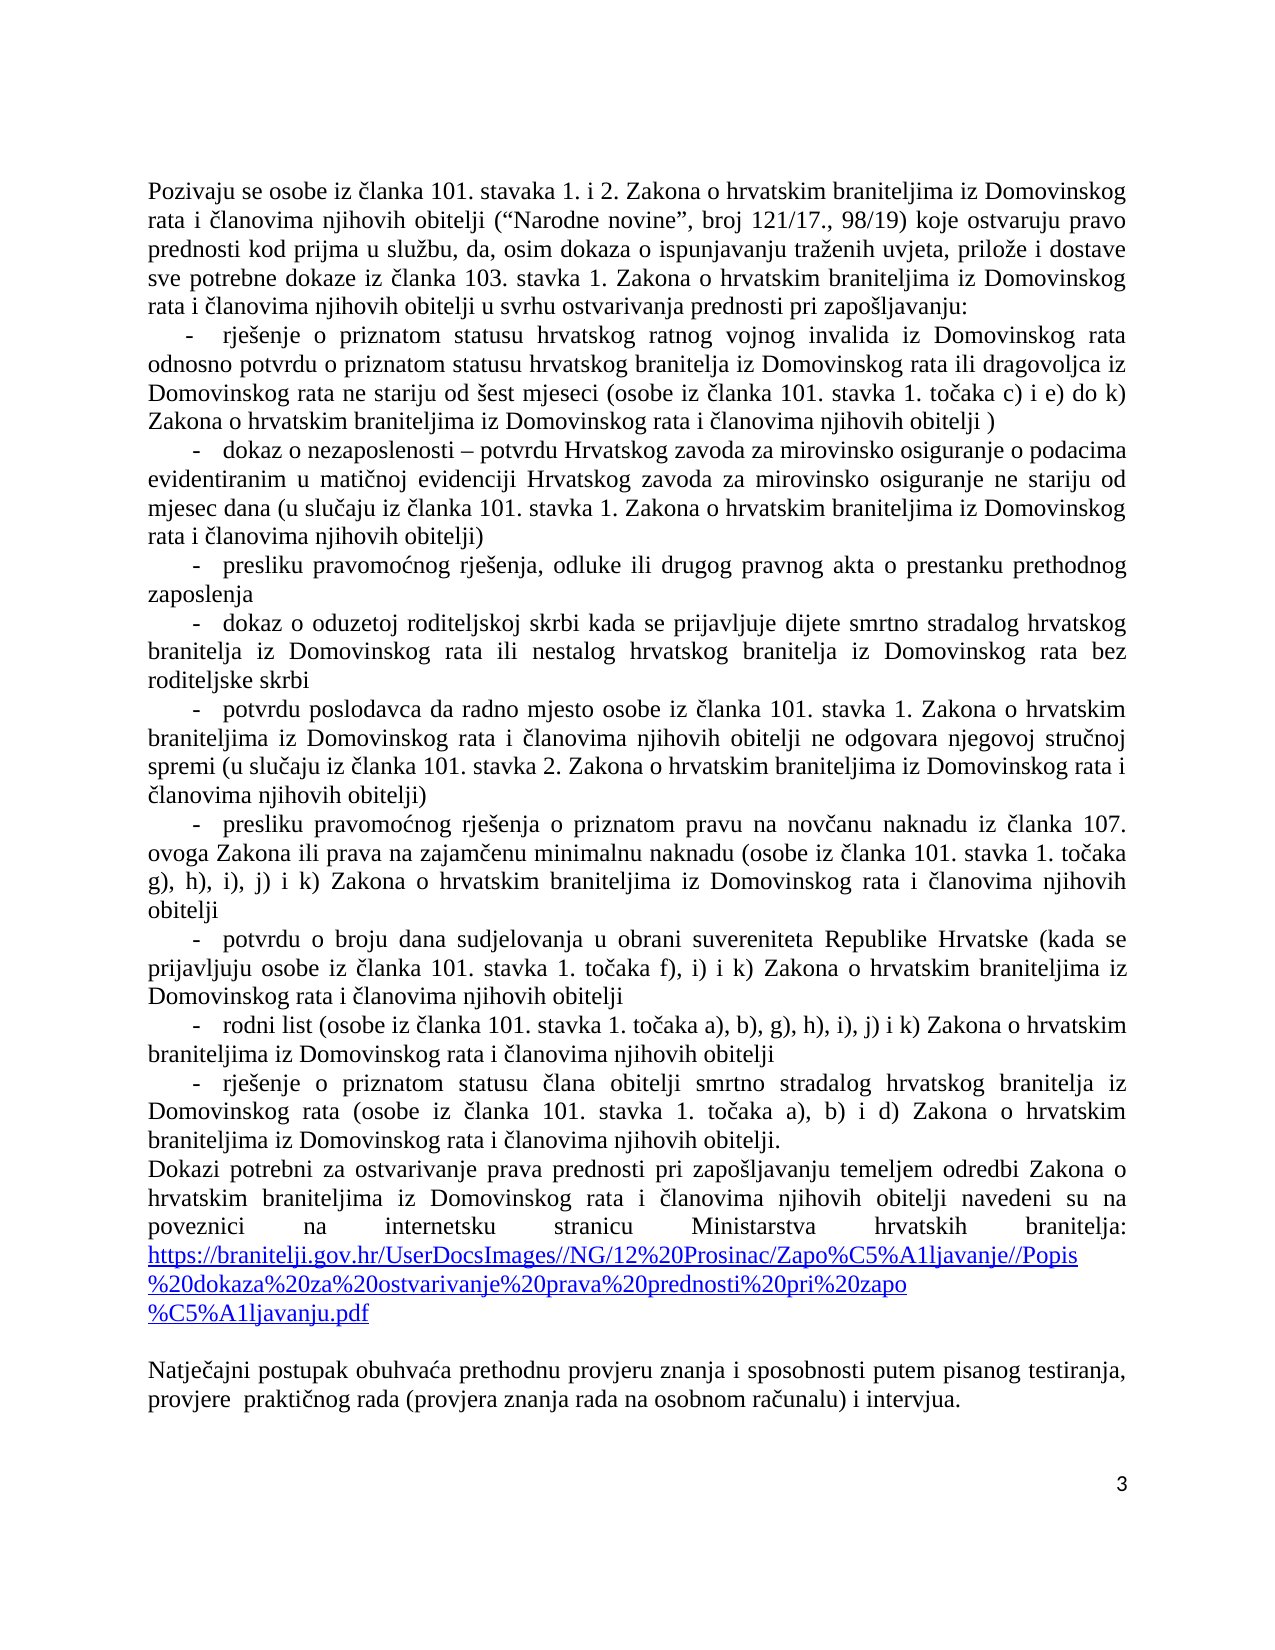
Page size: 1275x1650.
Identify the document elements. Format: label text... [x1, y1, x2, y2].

list rješenje o priznatom statusu člana obitelji smrtno stradalog hrvatskog branitelja iz Domovinskog rata (osobe iz članka 101. stavka 1. točaka a), b) i d) Zakona o hrvatskim braniteljima iz Domovinskog rata i članovima njihovih obitelji. [148, 1068, 1127, 1154]
list dokaz o oduzetoj roditeljskoj skrbi kada se prijavljuje dijete smrtno stradalog hrvatskog branitelja iz Domovinskog rata ili nestalog hrvatskog branitelja iz Domovinskog rata bez roditeljske skrbi [148, 608, 1127, 694]
text Pozivaju se osobe iz članka 101. stavaka 1. i 2. Zakona o hrvatskim braniteljima iz Domovinskog rata i članovima njihovih obitelji (“Narodne novine”, broj 121/17., 98/19) koje ostvaruju pravo prednosti kod prijma u službu, da, osim dokaza o ispunjavanju traženih uvjeta, prilože i dostave sve potrebne dokaze iz članka 103. stavka 1. Zakona o hrvatskim braniteljima iz Domovinskog rata i članovima njihovih obitelji u svrhu ostvarivanja prednosti pri zapošljavanju: [148, 176, 1127, 320]
list presliku pravomoćnog rješenja, odluke ili drugog pravnog akta o prestanku prethodnog zaposlenja [148, 550, 1127, 608]
list presliku pravomoćnog rješenja o priznatom pravu na novčanu naknadu iz članka 107. ovoga Zakona ili prava na zajamčenu minimalnu naknadu (osobe iz članka 101. stavka 1. točaka g), h), i), j) i k) Zakona o hrvatskim braniteljima iz Domovinskog rata i članovima njihovih obitelji [148, 809, 1127, 924]
list rodni list (osobe iz članka 101. stavka 1. točaka a), b), g), h), i), j) i k) Zakona o hrvatskim braniteljima iz Domovinskog rata i članovima njihovih obitelji [148, 1010, 1127, 1068]
text Dokazi potrebni za ostvarivanje prava prednosti pri zapošljavanju temeljem odredbi Zakona o hrvatskim braniteljima iz Domovinskog rata i članovima njihovih obitelji navedeni su na poveznici na internetsku stranicu Ministarstva hrvatskih branitelja: https://branitelji.gov.hr/UserDocsImages//NG/12%20Prosinac/Zapo%C5%A1ljavanje//Popis%20dokaza%20za%20ostvarivanje%20prava%20prednosti%20pri%20zapo%C5%A1ljavanju.pdf [148, 1154, 1127, 1326]
list dokaz o nezaposlenosti – potvrdu Hrvatskog zavoda za mirovinsko osiguranje o podacima evidentiranim u matičnoj evidenciji Hrvatskog zavoda za mirovinsko osiguranje ne stariju od mjesec dana (u slučaju iz članka 101. stavka 1. Zakona o hrvatskim braniteljima iz Domovinskog rata i članovima njihovih obitelji) [148, 435, 1127, 550]
list potvrdu poslodavca da radno mjesto osobe iz članka 101. stavka 1. Zakona o hrvatskim braniteljima iz Domovinskog rata i članovima njihovih obitelji ne odgovara njegovoj stručnoj spremi (u slučaju iz članka 101. stavka 2. Zakona o hrvatskim braniteljima iz Domovinskog rata i članovima njihovih obitelji) [148, 694, 1127, 809]
list potvrdu o broju dana sudjelovanja u obrani suvereniteta Republike Hrvatske (kada se prijavljuju osobe iz članka 101. stavka 1. točaka f), i) i k) Zakona o hrvatskim braniteljima iz Domovinskog rata i članovima njihovih obitelji [148, 924, 1127, 1010]
text Natječajni postupak obuhvaća prethodnu provjeru znanja i sposobnosti putem pisanog testiranja, provjere praktičnog rada (provjera znanja rada na osobnom računalu) i intervjua. [148, 1355, 1127, 1413]
list rješenje o priznatom statusu hrvatskog ratnog vojnog invalida iz Domovinskog rata odnosno potvrdu o priznatom statusu hrvatskog branitelja iz Domovinskog rata ili dragovoljca iz Domovinskog rata ne stariju od šest mjeseci (osobe iz članka 101. stavka 1. točaka c) i e) do k) Zakona o hrvatskim braniteljima iz Domovinskog rata i članovima njihovih obitelji ) [148, 320, 1127, 435]
